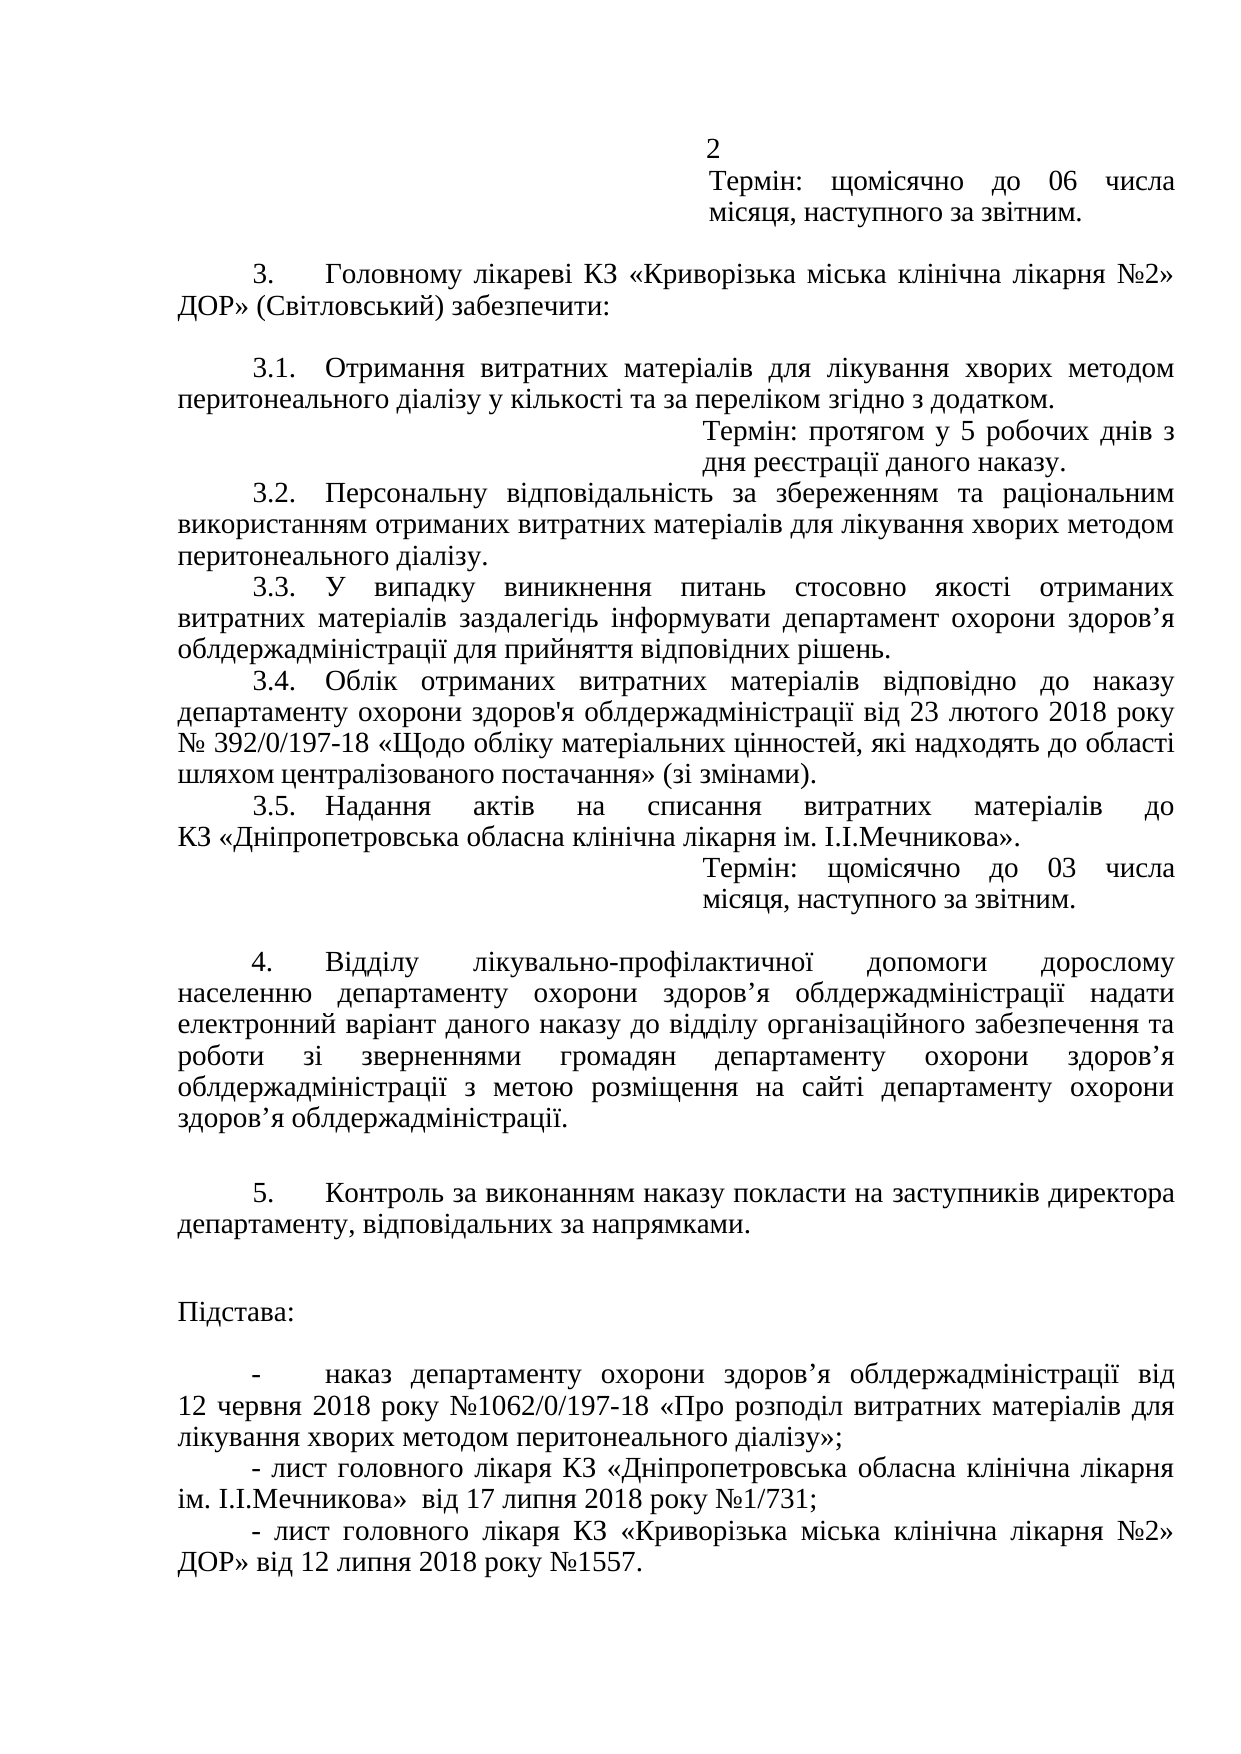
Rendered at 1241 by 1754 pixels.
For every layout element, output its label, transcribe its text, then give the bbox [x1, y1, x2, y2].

text Термін: протягом у 5 робочих днів з дня реєстрації даного наказу. [702, 415, 1175, 478]
text 2 [177, 134, 1175, 165]
text 5. Контроль за виконанням наказу покласти на заступників директора департаменту, відповідальних за напрямками. [177, 1178, 1175, 1240]
text Термін: щомісячно до 03 числа місяця, наступного за звітним. [702, 853, 1175, 915]
text - лист головного лікаря КЗ «Криворізька міська клінічна лікарня №2» ДОР» від 12 липня 2018 року №1557. [177, 1515, 1175, 1578]
text 3. Головному лікареві КЗ «Криворізька міська клінічна лікарня №2» ДОР» (Світловський) забезпечити: [177, 259, 1175, 321]
text 3.4. Облік отриманих витратних матеріалів відповідно до наказу департаменту охорони здоров'я облдержадміністрації від 23 лютого 2018 року № 392/0/197-18 «Щодо обліку матеріальних цінностей, які надходять до області шляхом централізованого постачання» (зі змінами). [177, 665, 1175, 790]
text - наказ департаменту охорони здоров’я облдержадміністрації від 12 червня 2018 року №1062/0/197-18 «Про розподіл витратних матеріалів для лікування хворих методом перитонеального діалізу»; [177, 1359, 1175, 1453]
text 3.3. У випадку виникнення питань стосовно якості отриманих витратних матеріалів заздалегідь інформувати департамент охорони здоров’я облдержадміністрації для прийняття відповідних рішень. [177, 571, 1175, 665]
text 3.5. Надання актів на списання витратних матеріалів до КЗ «Дніпропетровська обласна клінічна лікарня ім. І.І.Мечникова». [177, 790, 1175, 853]
text 3.1. Отримання витратних матеріалів для лікування хворих методом перитонеального діалізу у кількості та за переліком згідно з додатком. [177, 353, 1175, 415]
text Термін: щомісячно до 06 числа місяця, наступного за звітним. [709, 165, 1175, 228]
text 3.2. Персональну відповідальність за збереженням та раціональним використанням отриманих витратних матеріалів для лікування хворих методом перитонеального діалізу. [177, 478, 1175, 571]
text - лист головного лікаря КЗ «Дніпропетровська обласна клінічна лікарня ім. І.І.Мечникова» від 17 липня 2018 року №1/731; [177, 1453, 1175, 1515]
text Підстава: [177, 1296, 1175, 1328]
text 4. Відділу лікувально-профілактичної допомоги дорослому населенню департаменту охорони здоров’я облдержадміністрації надати електронний варіант даного наказу до відділу організаційного забезпечення та роботи зі зверненнями громадян департаменту охорони здоров’я облдержадміністрації з метою розміщення на сайті департаменту охорони здоров’я облдержадміністрації. [177, 946, 1175, 1134]
